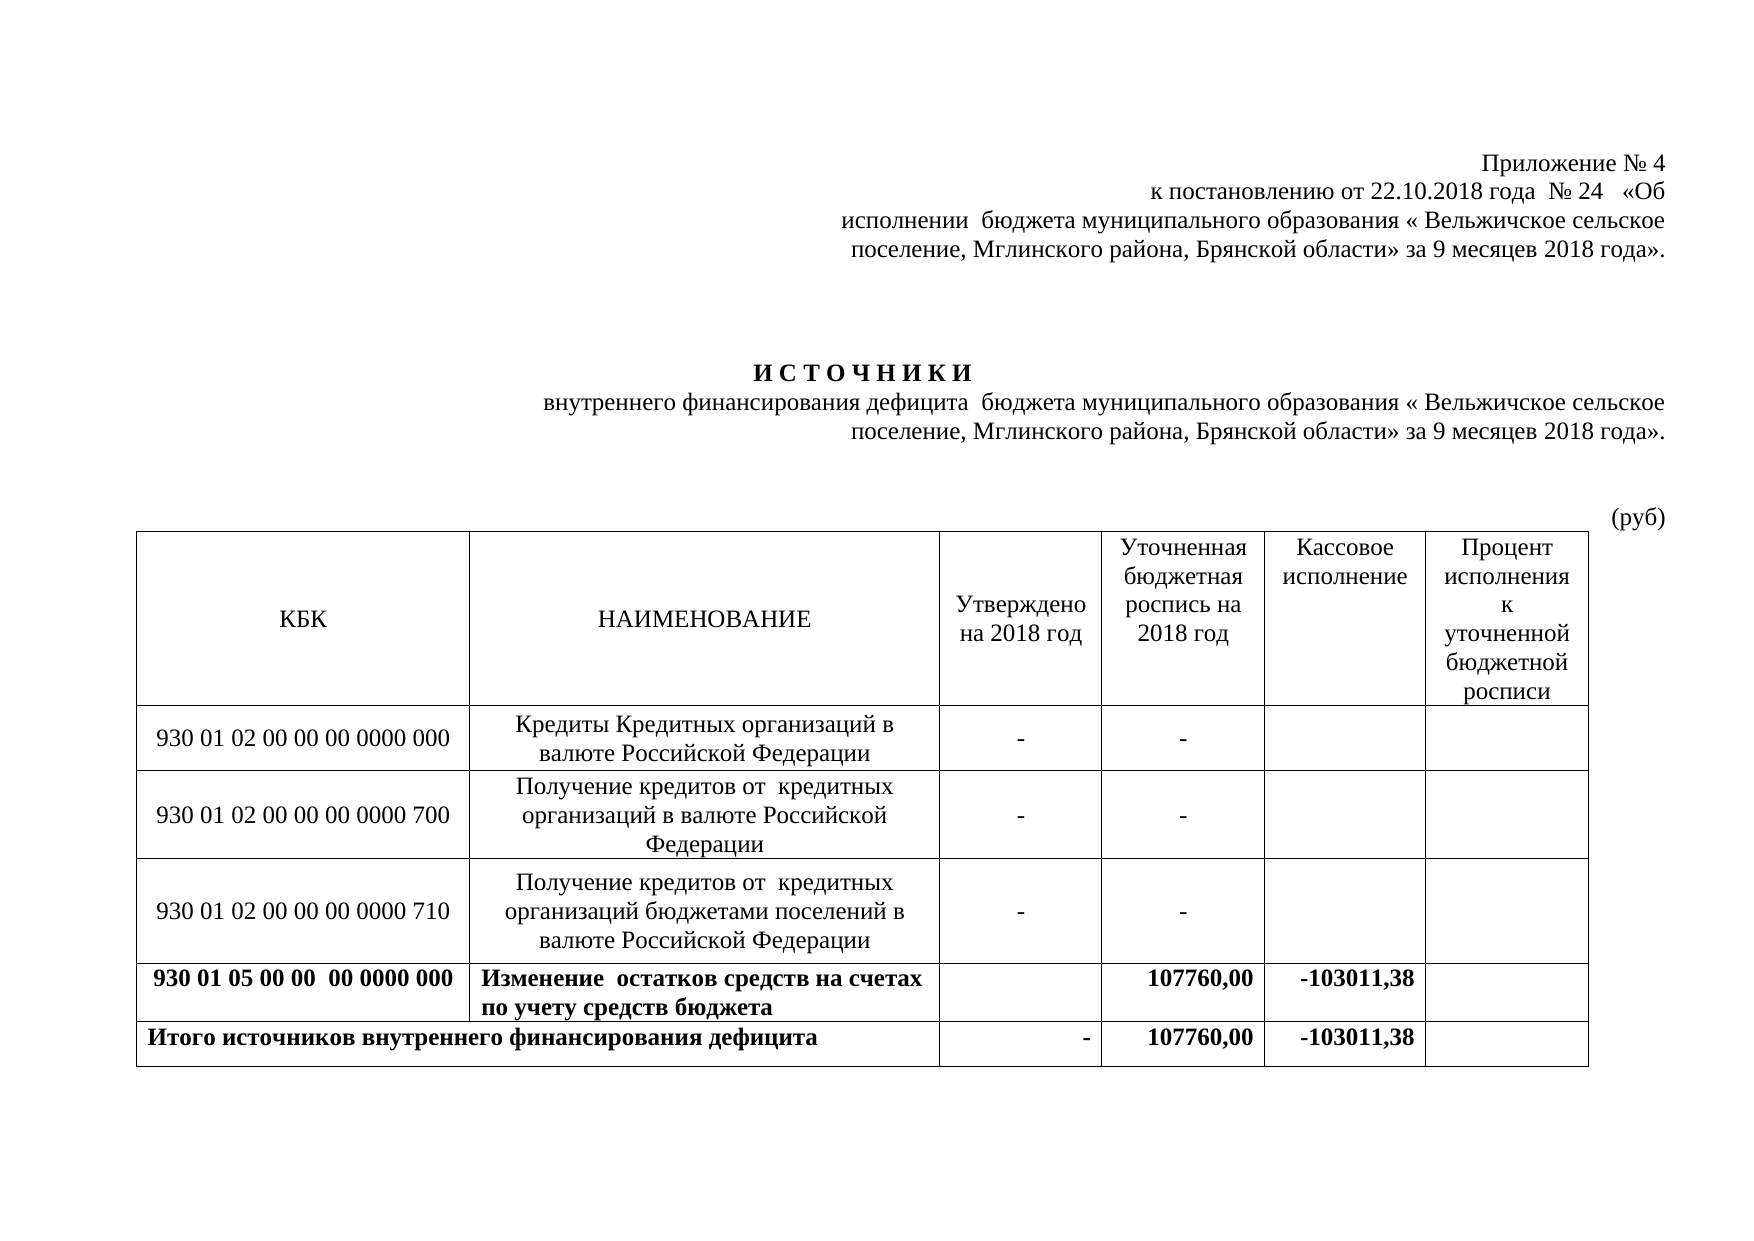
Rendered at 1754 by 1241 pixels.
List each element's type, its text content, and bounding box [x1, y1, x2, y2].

text к постановлению от 22.10.2018 года № 24 «Об [59, 176, 1665, 205]
table_cell [1426, 859, 1588, 962]
table_cell Кредиты Кредитных организаций в валюте Российской Федерации [470, 706, 939, 770]
table_cell [1426, 1022, 1588, 1066]
table_header Процент исполнения к уточненной бюджетной росписи [1426, 532, 1588, 704]
table_cell - [940, 771, 1101, 857]
table_header Уточненная бюджетная роспись на 2018 год [1102, 532, 1264, 704]
table_cell 930 01 02 00 00 00 0000 000 [137, 706, 469, 770]
table_cell - [940, 859, 1101, 962]
subtitle Приложение № 4 [622, 148, 1665, 176]
table_cell [1265, 706, 1425, 770]
text И С Т О Ч Н И К И [59, 358, 1665, 387]
table_cell Получение кредитов от кредитных организаций бюджетами поселений в валюте Российской Федерации [470, 859, 939, 962]
table_cell - [940, 1022, 1101, 1066]
table_cell [1426, 771, 1588, 857]
text (руб) [59, 502, 1665, 531]
table_cell [940, 964, 1101, 1021]
table_cell - [1102, 859, 1264, 962]
table_cell Изменение остатков средств на счетах по учету средств бюджета [470, 964, 939, 1021]
text поселение, Мглинского района, Брянской области» за 9 месяцев 2018 года». [59, 416, 1665, 445]
table_cell 930 01 02 00 00 00 0000 700 [137, 771, 469, 857]
table_cell 930 01 02 00 00 00 0000 710 [137, 859, 469, 962]
table_cell [1426, 964, 1588, 1021]
table_cell [1426, 706, 1588, 770]
table_cell Итого источников внутреннего финансирования дефицита [137, 1022, 939, 1066]
table_header Утверждено на 2018 год [940, 532, 1101, 704]
text исполнении бюджета муниципального образования « Вельжичское сельское [59, 205, 1665, 234]
table_cell -103011,38 [1265, 1022, 1425, 1066]
table_cell - [940, 706, 1101, 770]
table_cell - [1102, 771, 1264, 857]
table_cell -103011,38 [1265, 964, 1425, 1021]
table_cell - [1102, 706, 1264, 770]
table_header КБК [137, 532, 469, 704]
table_cell [1265, 859, 1425, 962]
table_cell 107760,00 [1102, 964, 1264, 1021]
table_cell 930 01 05 00 00 00 0000 000 [137, 964, 469, 1021]
table_header Кассовое исполнение [1265, 532, 1425, 704]
table_cell 107760,00 [1102, 1022, 1264, 1066]
text внутреннего финансирования дефицита бюджета муниципального образования « Вельжичское сельское [59, 387, 1665, 416]
table_cell [1265, 771, 1425, 857]
table_header НАИМЕНОВАНИЕ [470, 532, 939, 704]
table_cell Получение кредитов от кредитных организаций в валюте Российской Федерации [470, 771, 939, 857]
text поселение, Мглинского района, Брянской области» за 9 месяцев 2018 года». [59, 234, 1665, 263]
